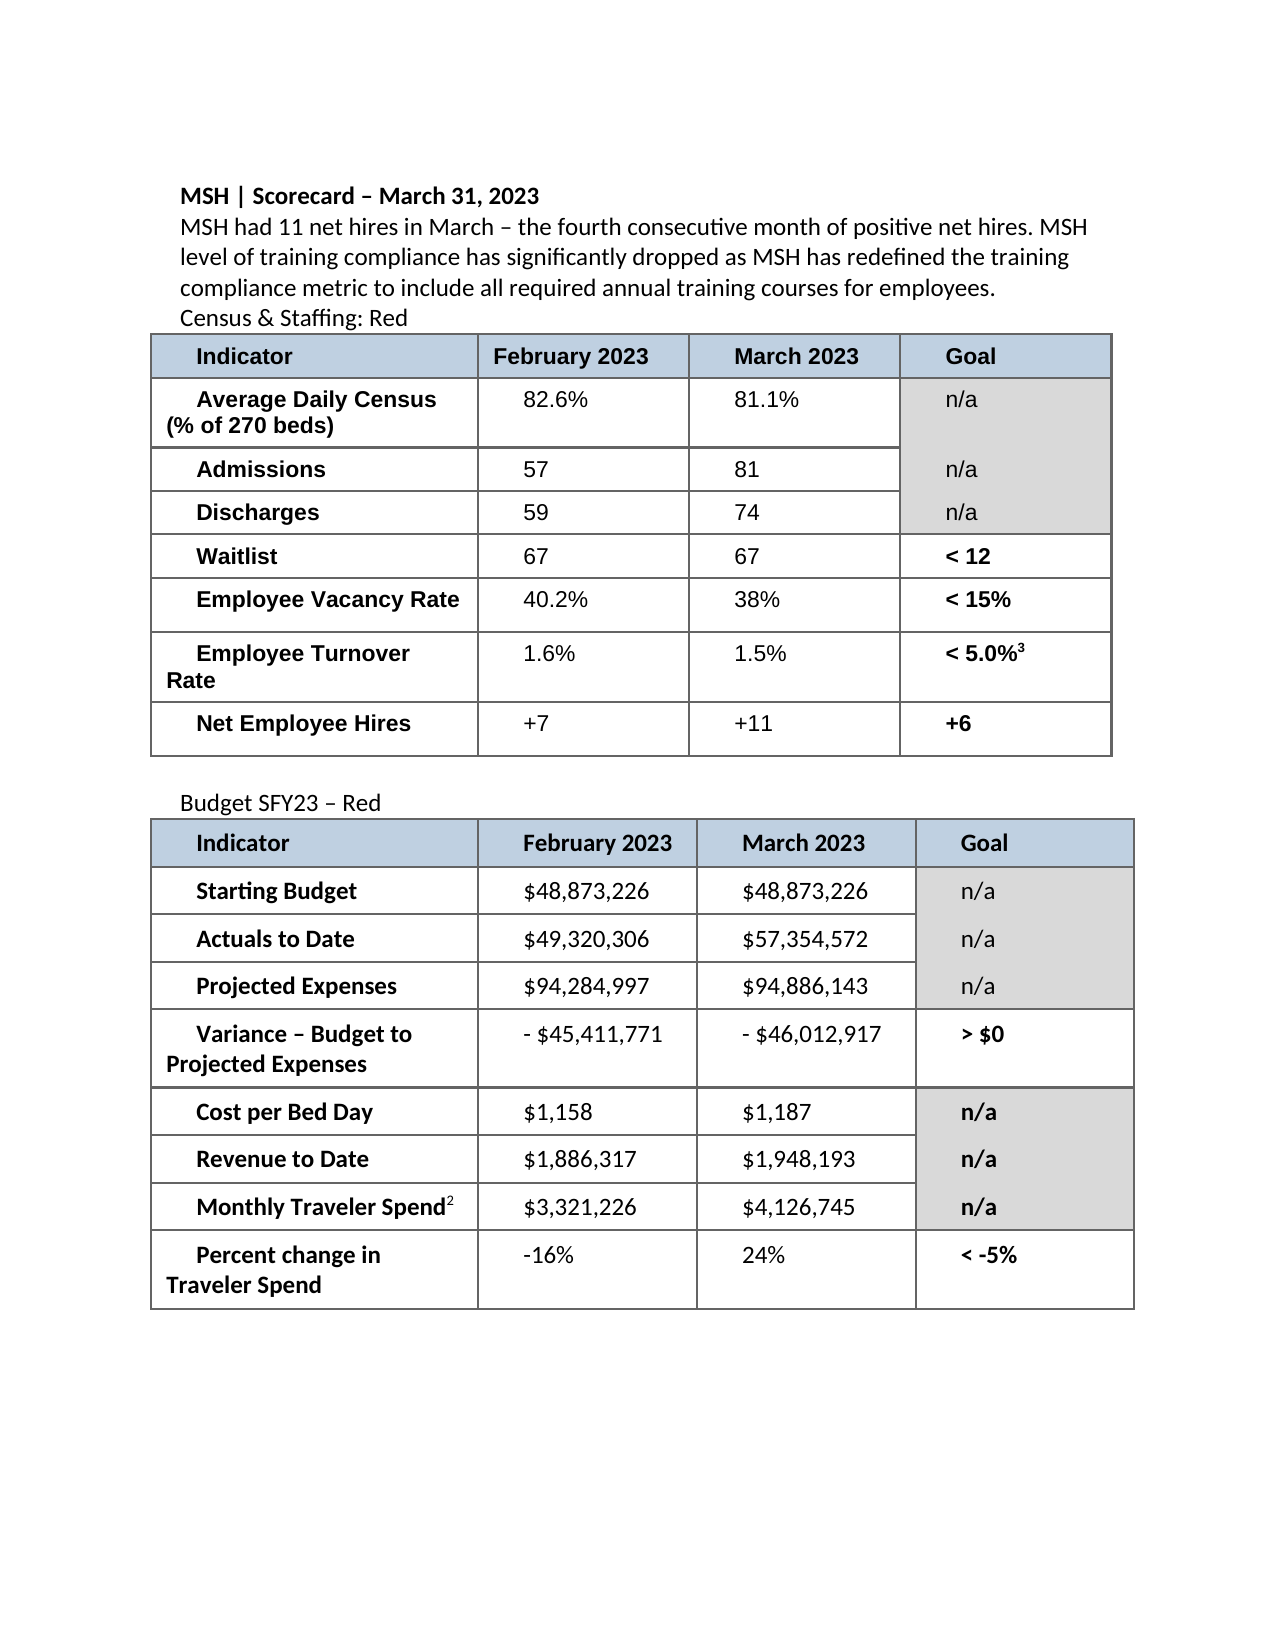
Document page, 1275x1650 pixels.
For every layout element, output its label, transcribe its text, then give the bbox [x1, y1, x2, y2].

table_cell n/a [917, 1134, 1133, 1182]
table_cell Discharges [152, 492, 477, 533]
table_cell +7 [479, 703, 688, 755]
table_cell Average Daily Census (% of 270 beds) [152, 379, 477, 446]
table_cell Net Employee Hires [152, 703, 477, 755]
table_cell $94,284,997 [479, 963, 696, 1008]
table_cell $48,873,226 [479, 868, 696, 913]
table_cell n/a [917, 1182, 1133, 1229]
table_cell n/a [917, 913, 1133, 961]
table_cell Employee Vacancy Rate [152, 579, 477, 631]
table_cell n/a [917, 868, 1133, 913]
table_cell Cost per Bed Day [152, 1089, 477, 1134]
table_header March 2023 [690, 335, 899, 377]
table_cell -16% [479, 1231, 696, 1307]
table_cell Actuals to Date [152, 915, 477, 961]
text MSH | Scorecard – March 31, 2023 [180, 181, 1125, 211]
table_cell < 5.0%3 [901, 633, 1110, 701]
table_header Goal [901, 335, 1110, 377]
table_cell 40.2% [479, 579, 688, 631]
table_cell > $0 [917, 1010, 1133, 1086]
text MSH had 11 net hires in March – the fourth consecutive month of positive net hires. MSH level of training compliance has significantly dropped as MSH has redefined the training compliance metric to include all required annual training courses for employees. [180, 211, 1125, 303]
table_cell $1,187 [698, 1089, 915, 1134]
table_cell $1,948,193 [698, 1136, 915, 1182]
table_header March 2023 [698, 820, 915, 866]
table_header February 2023 [479, 335, 688, 377]
table_cell $94,886,143 [698, 963, 915, 1008]
table_cell +6 [901, 703, 1110, 755]
table_cell Waitlist [152, 535, 477, 577]
table_header February 2023 [479, 820, 696, 866]
table_cell n/a [917, 1089, 1133, 1134]
table_cell 57 [479, 449, 688, 490]
table_cell < 12 [901, 535, 1110, 577]
table_cell n/a [917, 961, 1133, 1008]
table_cell $1,158 [479, 1089, 696, 1134]
table_cell n/a [901, 379, 1110, 446]
table_cell $57,354,572 [698, 915, 915, 961]
table_cell $4,126,745 [698, 1184, 915, 1229]
table_cell Percent change in Traveler Spend [152, 1231, 477, 1307]
table_cell $3,321,226 [479, 1184, 696, 1229]
table_cell 1.5% [690, 633, 899, 701]
table_cell Projected Expenses [152, 963, 477, 1008]
table_cell Monthly Traveler Spend2 [152, 1184, 477, 1229]
table_cell < -5% [917, 1231, 1133, 1307]
table_cell Admissions [152, 449, 477, 490]
table_header Indicator [152, 335, 477, 377]
table_cell Revenue to Date [152, 1136, 477, 1182]
table_cell 82.6% [479, 379, 688, 446]
text Budget SFY23 – Red [150, 787, 1125, 818]
table_cell 59 [479, 492, 688, 533]
table_cell $49,320,306 [479, 915, 696, 961]
table_cell - $46,012,917 [698, 1010, 915, 1086]
table_cell $1,886,317 [479, 1136, 696, 1182]
table_header Indicator [152, 820, 477, 866]
table_cell 81.1% [690, 379, 899, 446]
table_cell 1.6% [479, 633, 688, 701]
table_cell < 15% [901, 579, 1110, 631]
table_cell 81 [690, 449, 899, 490]
table_cell n/a [901, 446, 1110, 490]
table_cell 67 [479, 535, 688, 577]
table_cell 38% [690, 579, 899, 631]
table_cell n/a [901, 490, 1110, 533]
text Census & Staffing: Red [150, 303, 1125, 333]
table_cell +11 [690, 703, 899, 755]
table_cell 67 [690, 535, 899, 577]
table_cell 74 [690, 492, 899, 533]
table_cell Employee Turnover Rate [152, 633, 477, 701]
table_cell 24% [698, 1231, 915, 1307]
table_cell Variance – Budget to Projected Expenses [152, 1010, 477, 1086]
table_cell Starting Budget [152, 868, 477, 913]
table_header Goal [917, 820, 1133, 866]
table_cell - $45,411,771 [479, 1010, 696, 1086]
table_cell $48,873,226 [698, 868, 915, 913]
